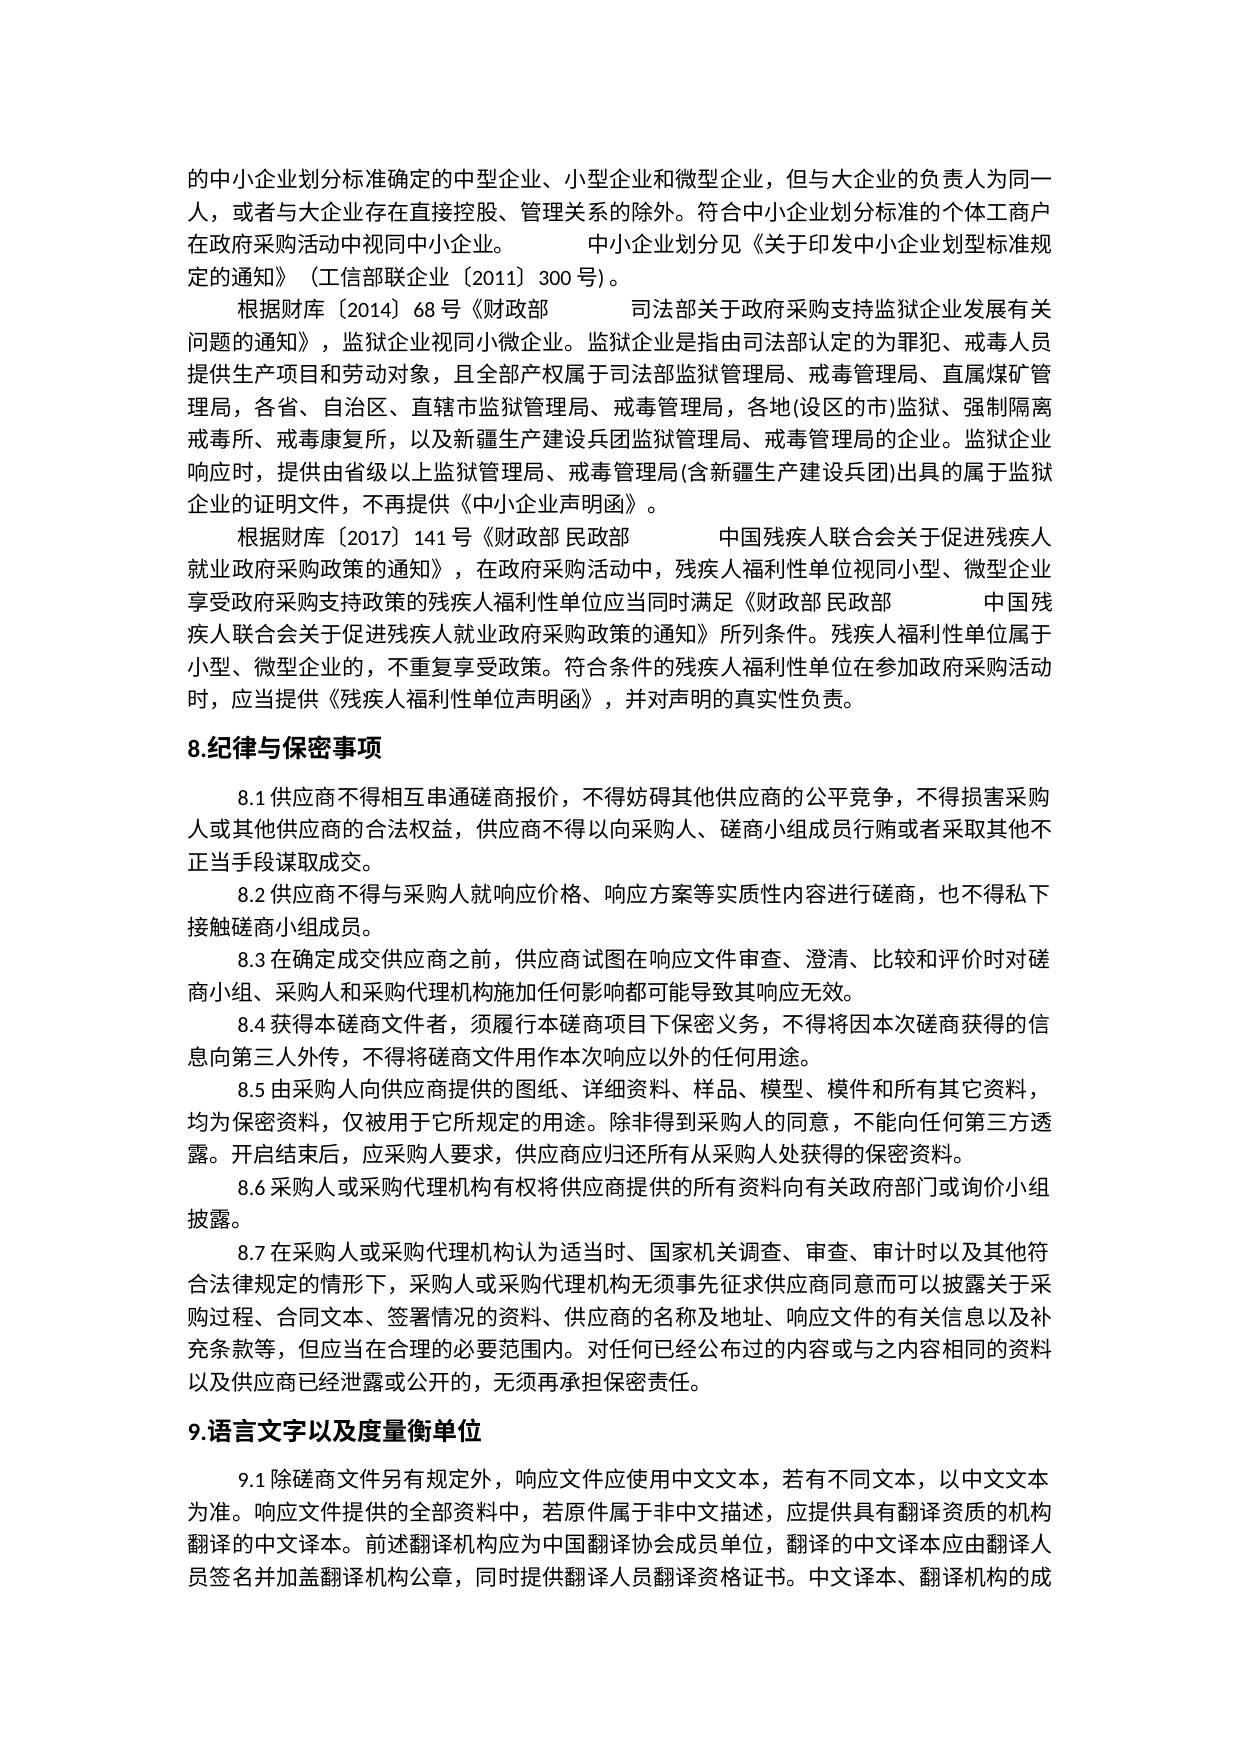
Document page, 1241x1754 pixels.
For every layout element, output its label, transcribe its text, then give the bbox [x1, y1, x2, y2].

text 8.4获得本磋商文件者，须履行本磋商项目下保密义务，不得将因本次磋商获得的信息向第三人外传，不得将磋商文件用作本次响应以外的任何用途。 [187, 1007, 1053, 1072]
text 8.1供应商不得相互串通磋商报价，不得妨碍其他供应商的公平竞争，不得损害采购人或其他供应商的合法权益，供应商不得以向采购人、磋商小组成员行贿或者采取其他不正当手段谋取成交。 [187, 779, 1053, 877]
text 8.6采购人或采购代理机构有权将供应商提供的所有资料向有关政府部门或询价小组披露。 [187, 1169, 1053, 1234]
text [187, 162, 1053, 292]
text 8.5由采购人向供应商提供的图纸、详细资料、样品、模型、模件和所有其它资料，均为保密资料，仅被用于它所规定的用途。除非得到采购人的同意，不能向任何第三方透露。开启结束后，应采购人要求，供应商应归还所有从采购人处获得的保密资料。 [187, 1072, 1053, 1169]
text 根据财库〔2014〕68号《财政部 司法部关于政府采购支持监狱企业发展有关问题的通知》，监狱企业视同小微企业。监狱企业是指由司法部认定的为罪犯、戒毒人员提供生产项目和劳动对象，且全部产权属于司法部监狱管理局、戒毒管理局、直属煤矿管理局，各省、自治区、直辖市监狱管理局、戒毒管理局，各地(设区的市)监狱、强制隔离戒毒所、戒毒康复所，以及新疆生产建设兵团监狱管理局、戒毒管理局的企业。监狱企业响应时，提供由省级以上监狱管理局、戒毒管理局(含新疆生产建设兵团)出具的属于监狱企业的证明文件，不再提供《中小企业声明函》。 [187, 292, 1053, 519]
text 9.语言文字以及度量衡单位 [187, 1397, 1053, 1462]
text 8.7在采购人或采购代理机构认为适当时、国家机关调查、审查、审计时以及其他符合法律规定的情形下，采购人或采购代理机构无须事先征求供应商同意而可以披露关于采购过程、合同文本、签署情况的资料、供应商的名称及地址、响应文件的有关信息以及补充条款等，但应当在合理的必要范围内。对任何已经公布过的内容或与之内容相同的资料，以及供应商已经泄露或公开的，无须再承担保密责任。 [187, 1234, 1053, 1397]
text 根据财库〔2017〕141号《财政部 民政部 中国残疾人联合会关于促进残疾人就业政府采购政策的通知》，在政府采购活动中，残疾人福利性单位视同小型、微型企业，享受政府采购支持政策的残疾人福利性单位应当同时满足《财政部 民政部 中国残疾人联合会关于促进残疾人就业政府采购政策的通知》所列条件。残疾人福利性单位属于小型、微型企业的，不重复享受政策。符合条件的残疾人福利性单位在参加政府采购活动时，应当提供《残疾人福利性单位声明函》，并对声明的真实性负责。 [187, 519, 1053, 714]
text 8.3在确定成交供应商之前，供应商试图在响应文件审查、澄清、比较和评价时对磋商小组、采购人和采购代理机构施加任何影响都可能导致其响应无效。 [187, 942, 1053, 1007]
text 8.纪律与保密事项 [187, 714, 1053, 779]
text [187, 1462, 1053, 1592]
text 8.2供应商不得与采购人就响应价格、响应方案等实质性内容进行磋商，也不得私下接触磋商小组成员。 [187, 877, 1053, 942]
